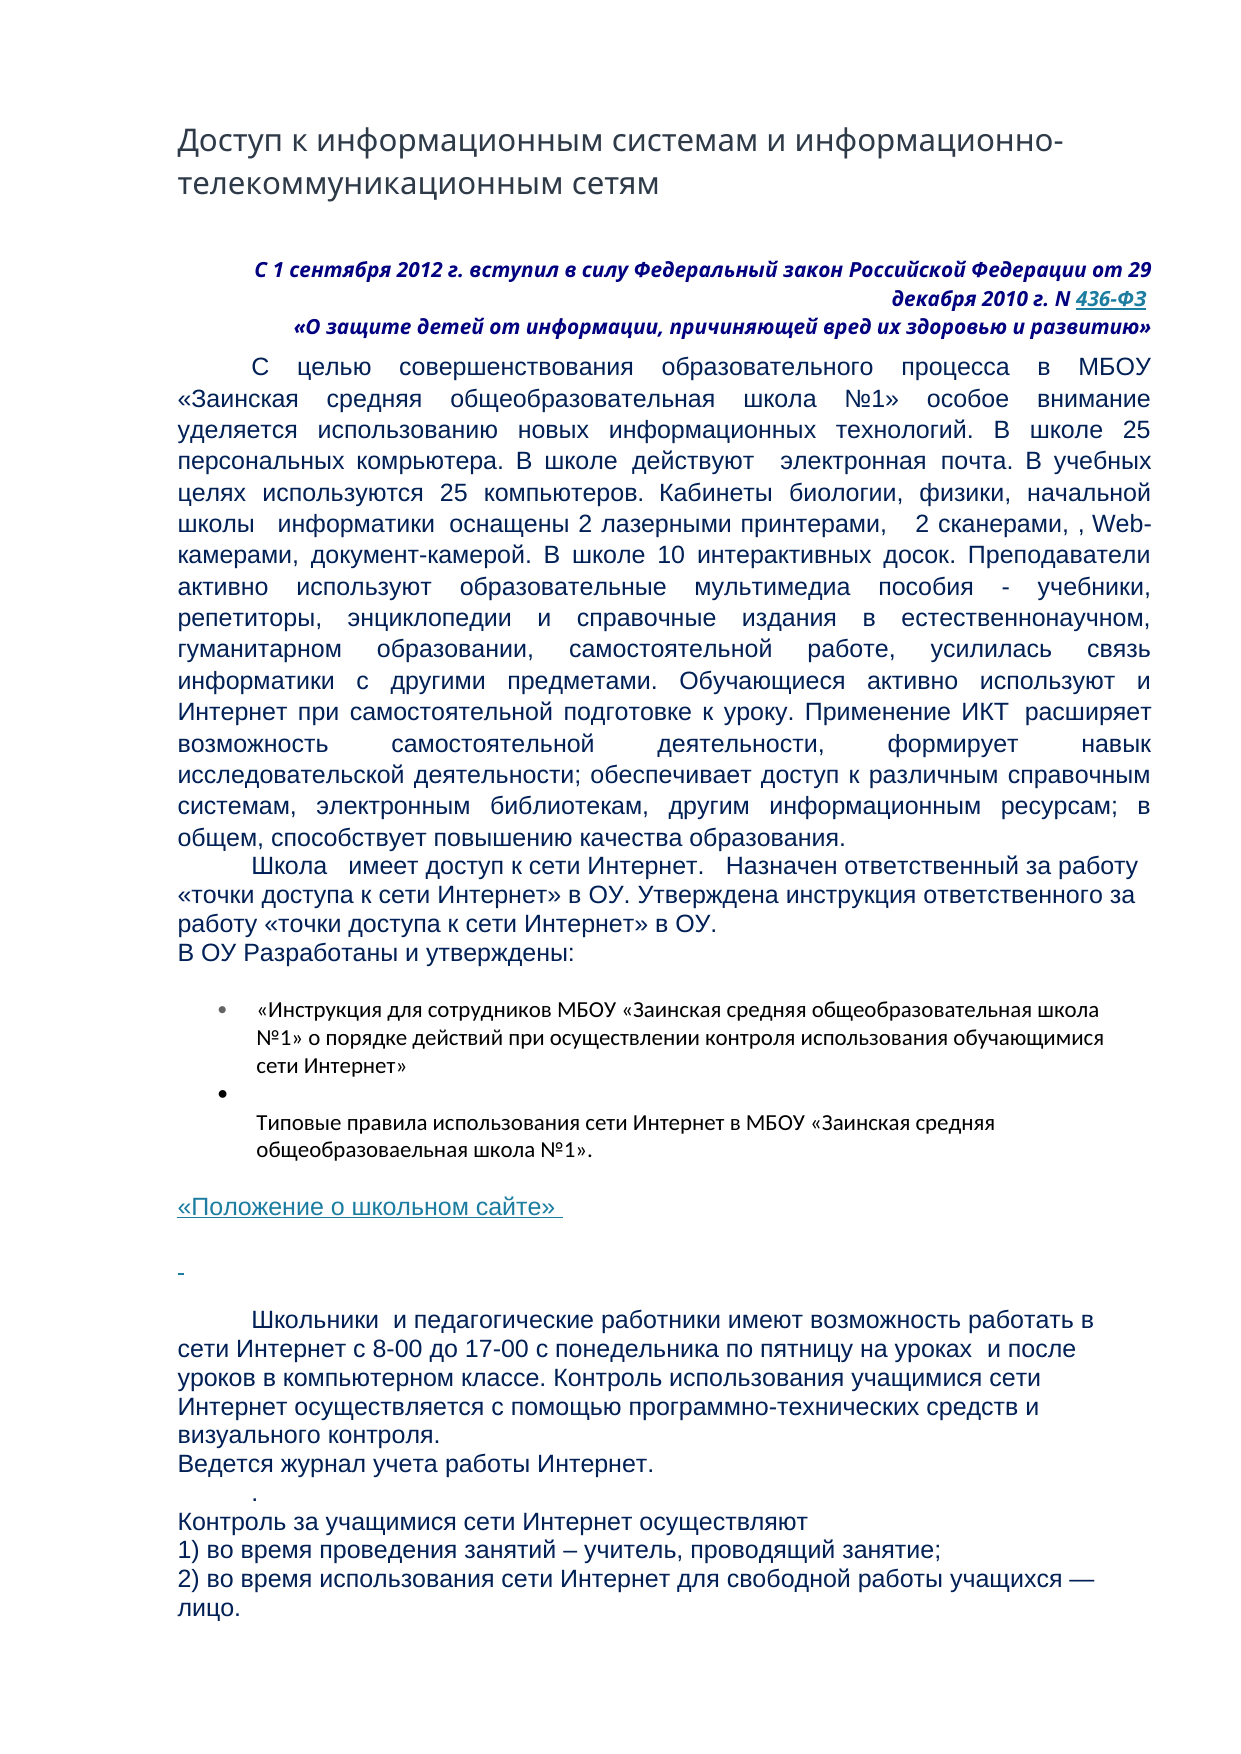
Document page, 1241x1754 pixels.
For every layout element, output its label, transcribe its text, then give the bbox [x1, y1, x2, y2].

text «Положение о школьном сайте» [177, 1192, 1152, 1248]
text Доступ к информационным системам и информационно-телекоммуникационным сетям [177, 118, 1152, 203]
text Школьники и педагогические работники имеют возможность работать в сети Интернет с 8-00 до 17-00 с понедельника по пятницу на уроках и после уроков в компьютерном классе. Контроль использования учащимися сети Интернет осуществляется с помощью программно-технических средств и визуального контроля. Ведется журнал учета работы Интернет. [177, 1305, 1152, 1478]
text В ОУ Разработаны и утверждены: [177, 938, 1152, 966]
list «Инструкция для сотрудников МБОУ «Заинская средняя общеобразовательная школа №1» о порядке действий при осуществлении контроля использования обучающимися сети Интернет» [219, 995, 1152, 1079]
text Школа имеет доступ к сети Интернет. Назначен ответственный за работу «точки доступа к сети Интернет» в ОУ. Утверждена инструкция ответственного за работу «точки доступа к сети Интернет» в ОУ. [177, 851, 1152, 938]
text С 1 сентября 2012 г. вступил в силу Федеральный закон Российской Федерации от 29 декабря 2010 г. N 436-ФЗ «О защите детей от информации, причиняющей вред их здоровью и развитию» [177, 256, 1152, 341]
text С целью совершенствования образовательного процесса в МБОУ «Заинская средняя общеобразовательная школа №1» особое внимание уделяется использованию новых информационных технологий. В школе 25 персональных комрьютера. В школе действуют электронная почта. В учебных целях используются 25 компьютеров. Кабинеты биологии, физики, начальной школы информатики оснащены 2 лазерными принтерами, 2 сканерами, , Web-камерами, документ-камерой. В школе 10 интерактивных досок. Преподаватели активно используют образовательные мультимедиа пособия - учебники, репетиторы, энциклопедии и справочные издания в естественнонаучном, гуманитарном образовании, самостоятельной работе, усилилась связь информатики с другими предметами. Обучающиеся активно используют и Интернет при самостоятельной подготовке к уроку. Применение ИКТ расширяет возможность самостоятельной деятельности, формирует навык исследовательской деятельности; обеспечивает доступ к различным справочным системам, электронным библиотекам, другим информационным ресурсам; в общем, способствует повышению качества образования. [177, 350, 1152, 851]
list Типовые правила использования сети Интернет в МБОУ «Заинская средняя общеобразоваельная школа №1». [219, 1079, 1152, 1164]
text . Контроль за учащимися сети Интернет осуществляют 1) во время проведения занятий – учитель, проводящий занятие; 2) во время использования сети Интернет для свободной работы учащихся — лицо. [177, 1478, 1152, 1621]
